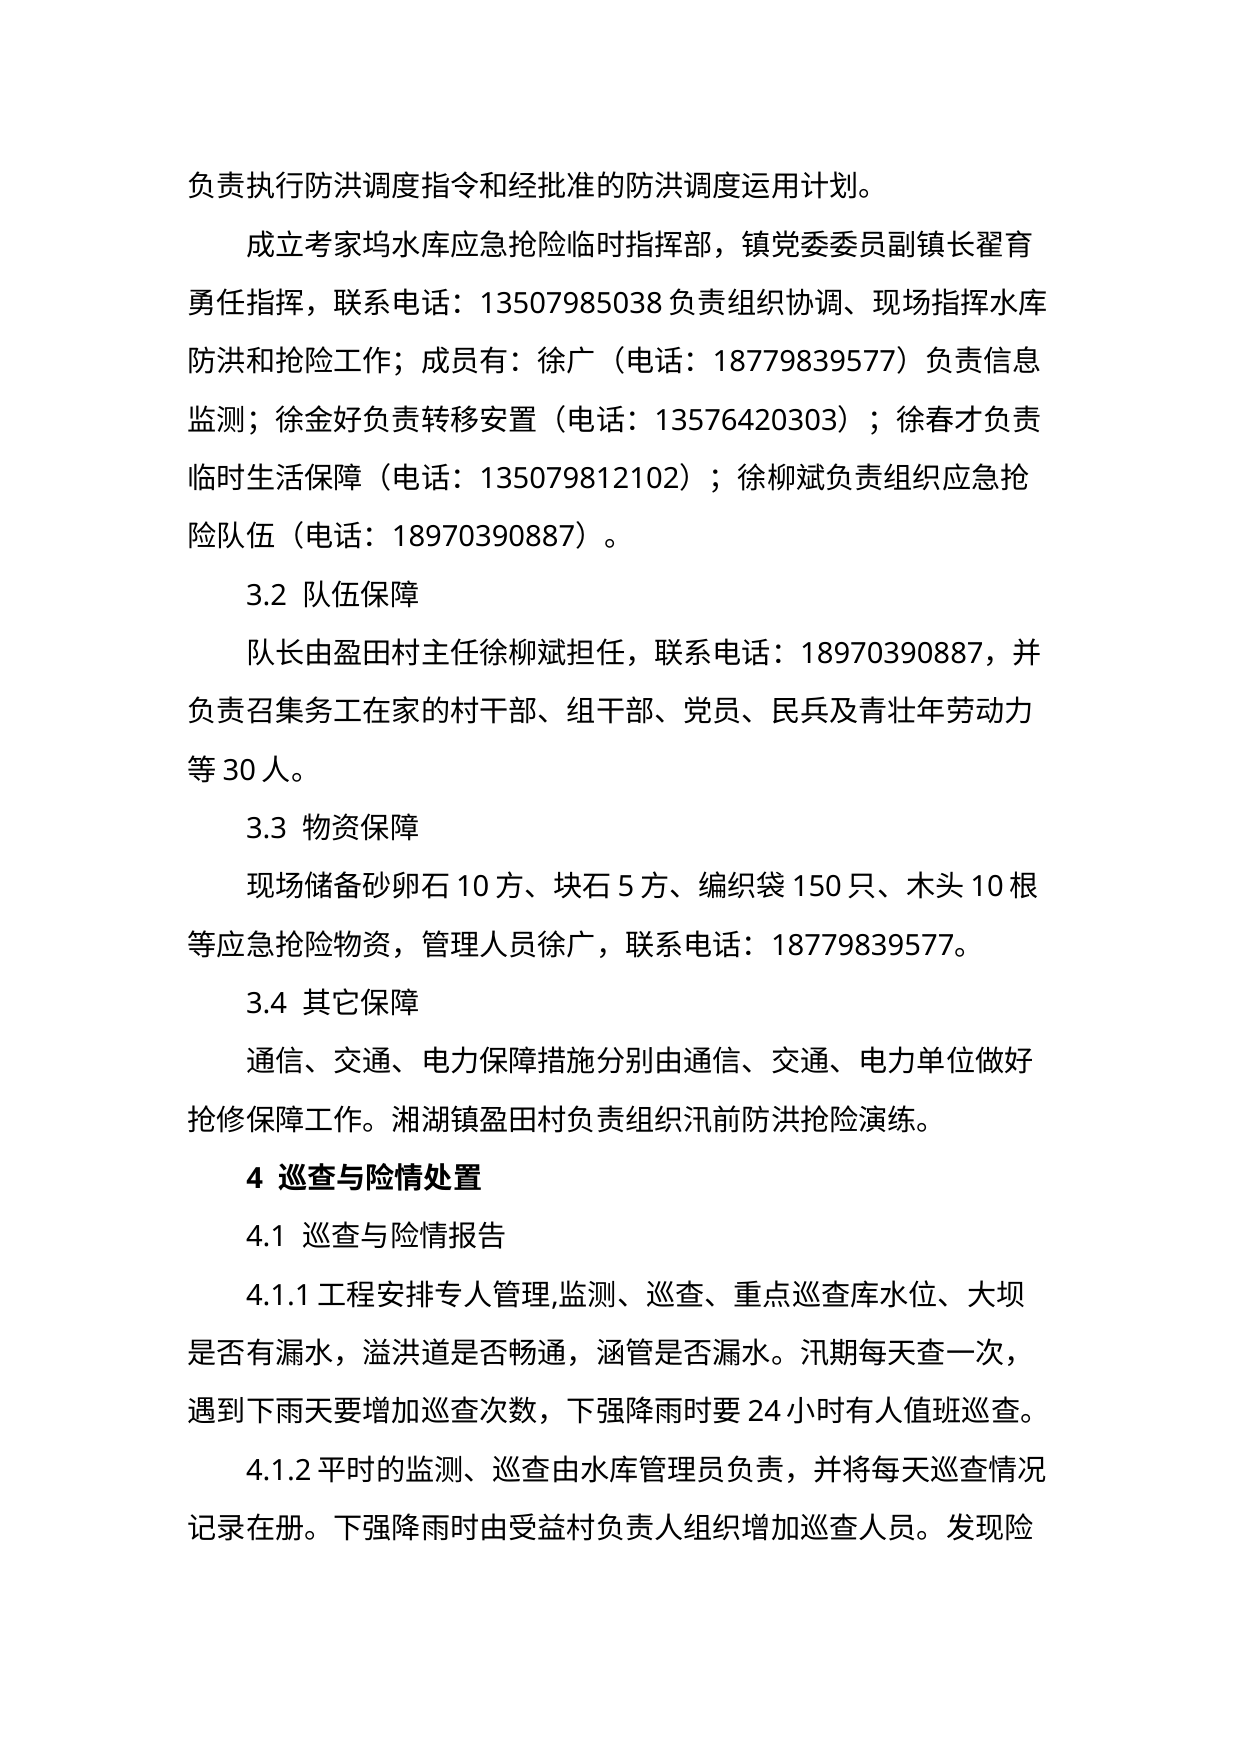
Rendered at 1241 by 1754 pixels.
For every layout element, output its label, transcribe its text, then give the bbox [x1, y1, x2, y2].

text 成立考家坞水库应急抢险临时指挥部，镇党委委员副镇长翟育勇任指挥，联系电话：13507985038负责组织协调、现场指挥水库防洪和抢险工作；成员有：徐广（电话：18779839577）负责信息监测；徐金好负责转移安置（电话：13576420303）；徐春才负责临时生活保障（电话：135079812102）；徐柳斌负责组织应急抢险队伍（电话：18970390887）。 [187, 208, 1053, 558]
text 4.1.1工程安排专人管理,监测、巡查、重点巡查库水位、大坝是否有漏水，溢洪道是否畅通，涵管是否漏水。汛期每天查一次，遇到下雨天要增加巡查次数，下强降雨时要24小时有人值班巡查。 [187, 1258, 1053, 1433]
text 4.1 巡查与险情报告 [187, 1200, 1053, 1258]
text 队长由盈田村主任徐柳斌担任，联系电话：18970390887，并负责召集务工在家的村干部、组干部、党员、民兵及青壮年劳动力等30人。 [187, 617, 1053, 792]
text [187, 150, 1053, 208]
text 3.3 物资保障 [187, 792, 1053, 850]
text 3.4 其它保障 [187, 967, 1053, 1025]
text 4 巡查与险情处置 [187, 1142, 1053, 1200]
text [187, 1433, 1053, 1550]
text 3.2 队伍保障 [187, 558, 1053, 617]
text 通信、交通、电力保障措施分别由通信、交通、电力单位做好抢修保障工作。湘湖镇盈田村负责组织汛前防洪抢险演练。 [187, 1025, 1053, 1142]
text 现场储备砂卵石10方、块石5方、编织袋150只、木头10根等应急抢险物资，管理人员徐广，联系电话：18779839577。 [187, 850, 1053, 967]
